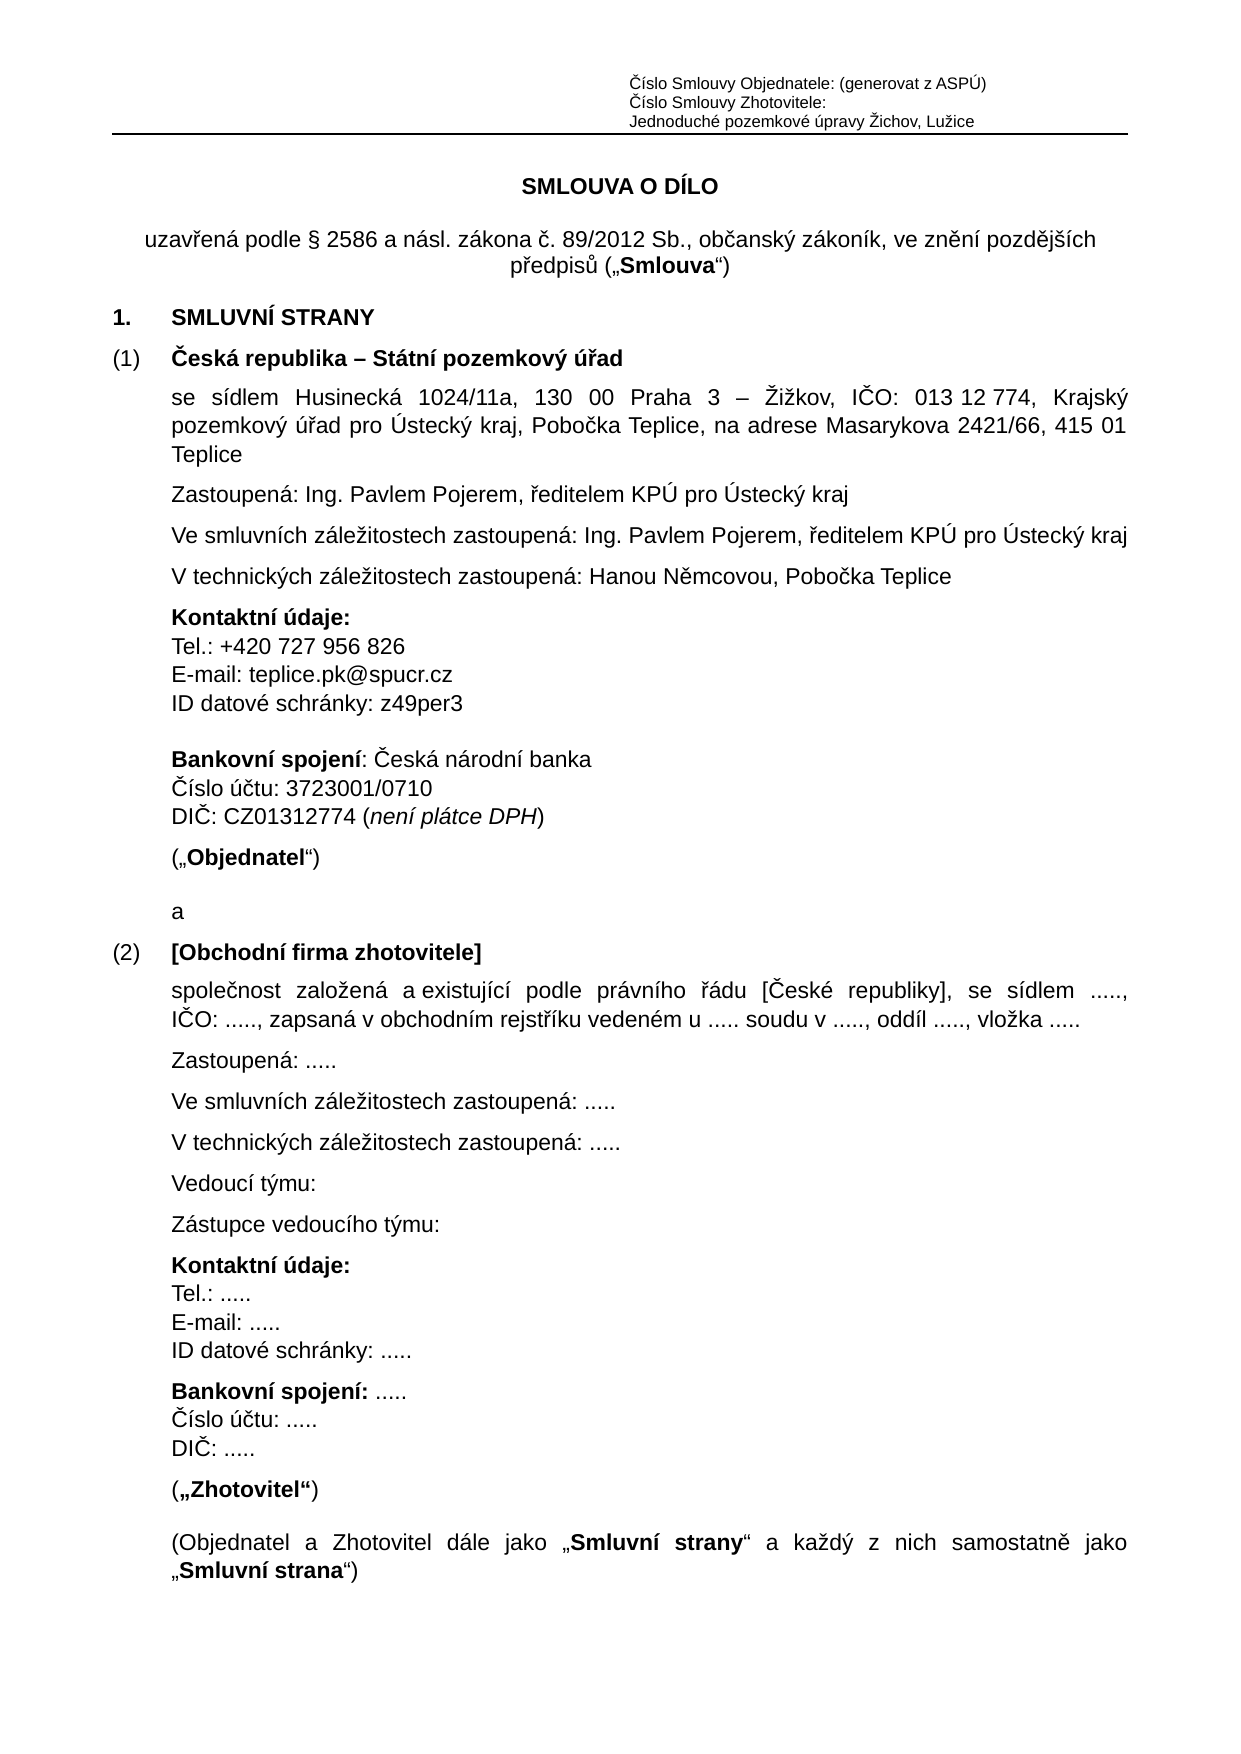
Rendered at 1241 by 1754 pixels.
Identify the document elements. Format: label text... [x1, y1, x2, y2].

text Vedoucí týmu: [171, 1170, 1128, 1196]
text V technických záležitostech zastoupená: ..... [171, 1129, 1128, 1155]
text („Zhotovitel“) [171, 1476, 1128, 1502]
text Ve smluvních záležitostech zastoupená: Ing. Pavlem Pojerem, ředitelem KPÚ pro Ústecký kraj [171, 522, 1128, 549]
text („Objednatel“) [171, 844, 980, 871]
text Zástupce vedoucího týmu: [171, 1211, 1128, 1237]
text DIČ: CZ01312774 (není plátce DPH) [171, 803, 980, 830]
text se sídlem Husinecká 1024/11a, 130 00 Praha 3 – Žižkov, IČO: 013 12 774, Krajský pozemkový úřad pro Ústecký kraj, Pobočka Teplice, na adrese Masarykova 2421/66, 415 01 Teplice [171, 384, 1128, 467]
text ID datové schránky: ..... [171, 1337, 1128, 1363]
text Zastoupená: ..... [171, 1047, 1128, 1073]
text Číslo účtu: 3723001/0710 [171, 775, 980, 801]
text Zastoupená: Ing. Pavlem Pojerem, ředitelem KPÚ pro Ústecký kraj [171, 481, 1128, 508]
title SMLOUVA O DÍLO [112, 173, 1128, 199]
text Tel.: ..... [171, 1280, 1128, 1306]
text V technických záležitostech zastoupená: Hanou Němcovou, Pobočka Teplice [171, 563, 1128, 590]
text Bankovní spojení: ..... [171, 1378, 1128, 1404]
text E-mail: ..... [171, 1308, 1128, 1335]
subtitle SMLUVNÍ STRANY [112, 304, 1128, 330]
text DIČ: ..... [171, 1435, 1128, 1461]
text společnost založená a existující podle právního řádu [České republiky], se sídlem ....., IČO: ....., zapsaná v obchodním rejstříku vedeném u ..... soudu v ....., oddíl ....., vložka ..... [171, 977, 1128, 1032]
text Ve smluvních záležitostech zastoupená: ..... [171, 1088, 1128, 1114]
text E-mail: teplice.pk@spucr.cz [171, 661, 1128, 687]
text Kontaktní údaje: [171, 604, 1128, 631]
list [Obchodní firma zhotovitele] [112, 939, 1128, 965]
text Číslo účtu: ..... [171, 1406, 1128, 1433]
list Česká republika – Státní pozemkový úřad [112, 345, 1128, 371]
text (Objednatel a Zhotovitel dále jako „Smluvní strany“ a každý z nich samostatně jako „Smluvní strana“) [171, 1529, 1128, 1584]
text ID datové schránky: z49per3 [171, 689, 1128, 716]
text Bankovní spojení: Česká národní banka [171, 746, 1128, 773]
text a [171, 898, 1128, 924]
text Tel.: +420 727 956 826 [171, 633, 1128, 659]
list uzavřená podle § 2586 a násl. zákona č. 89/2012 Sb., občanský zákoník, ve znění pozdějších předpisů („Smlouva“) [112, 226, 1128, 279]
text Kontaktní údaje: [171, 1252, 1128, 1278]
